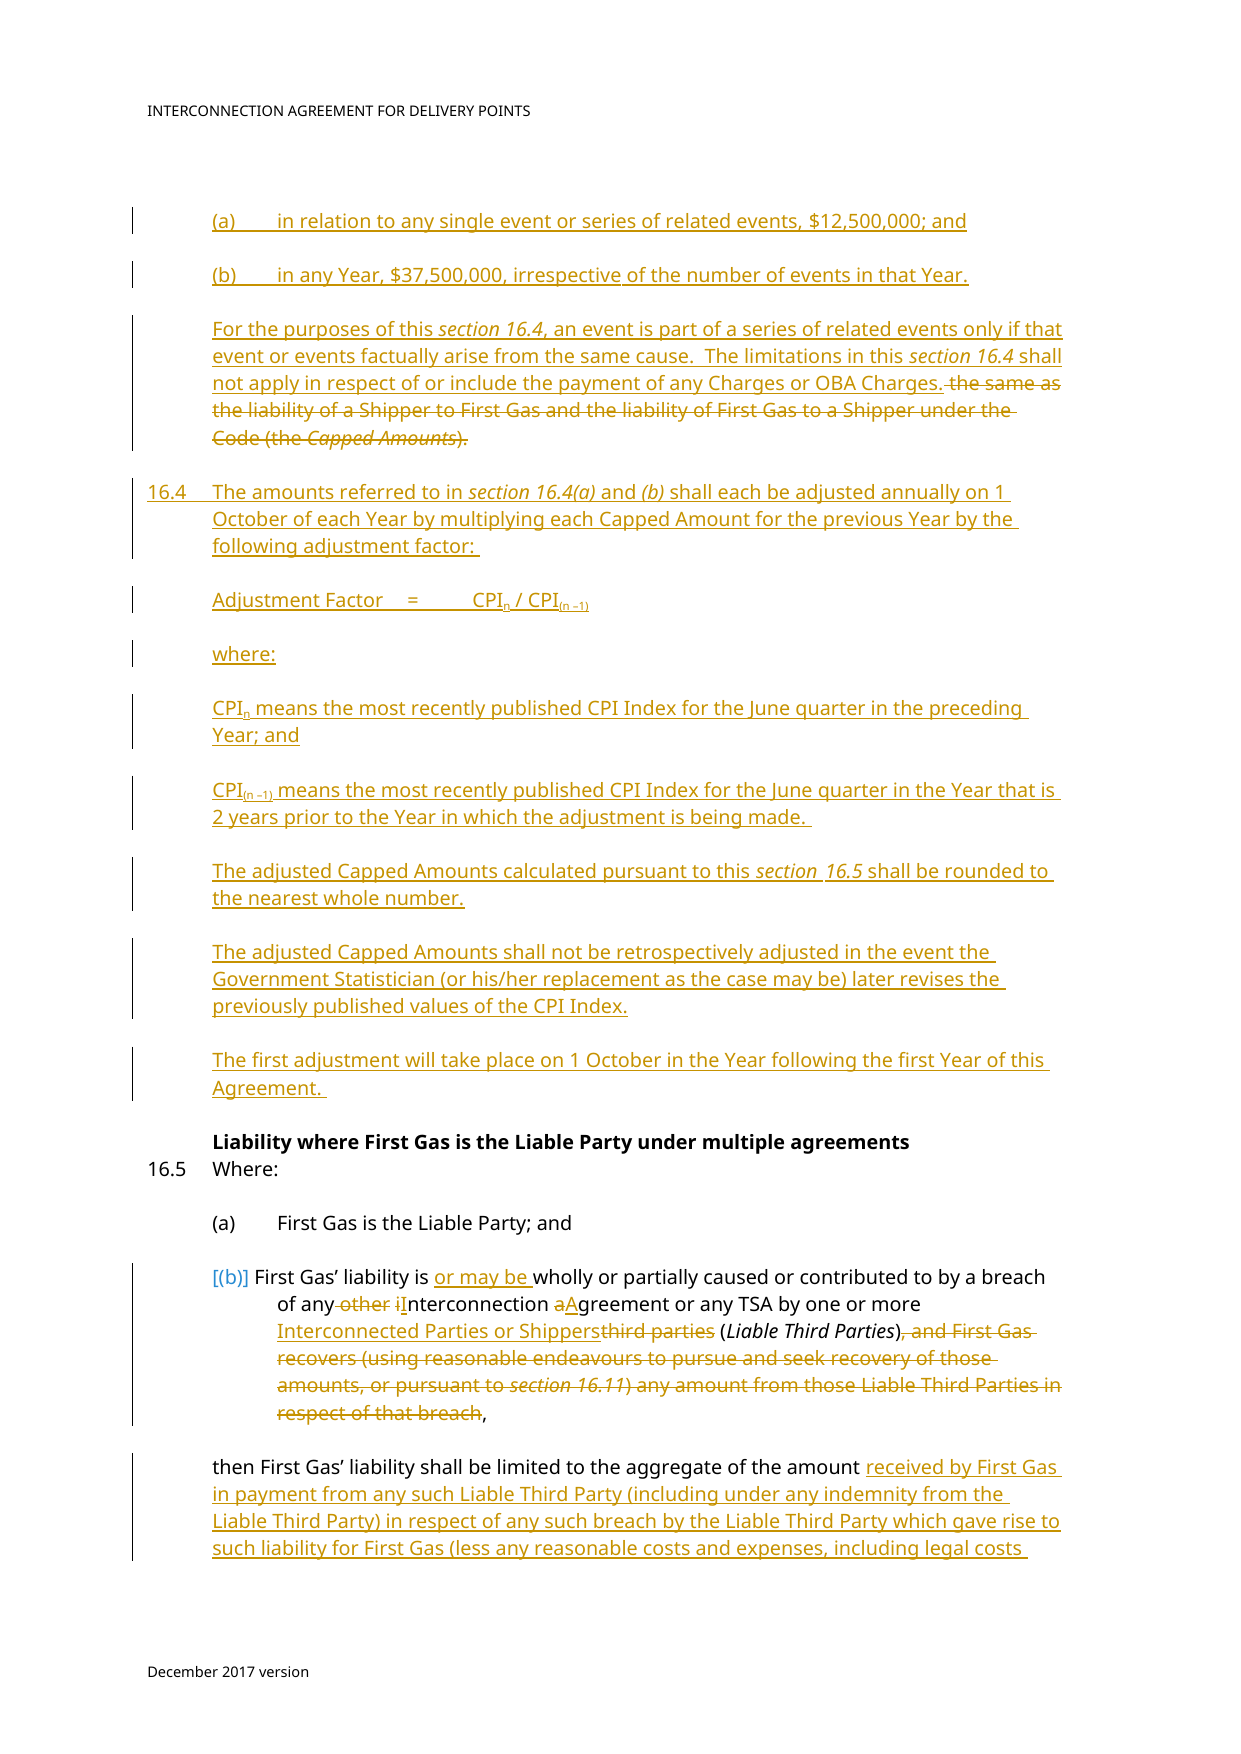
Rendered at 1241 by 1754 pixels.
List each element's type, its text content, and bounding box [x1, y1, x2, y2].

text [212, 1453, 1063, 1561]
list First Gas’ liability is wholly or partially caused or contributed to by a breach of any nterconnection greement or any TSA by one or more (Liable Third Parties), [212, 1263, 1063, 1426]
subtitle Liability where First Gas is the Liable Party under multiple agreements [212, 1128, 1063, 1155]
list Where: [147, 1155, 1063, 1182]
list First Gas is the Liable Party; and [212, 1209, 1063, 1236]
